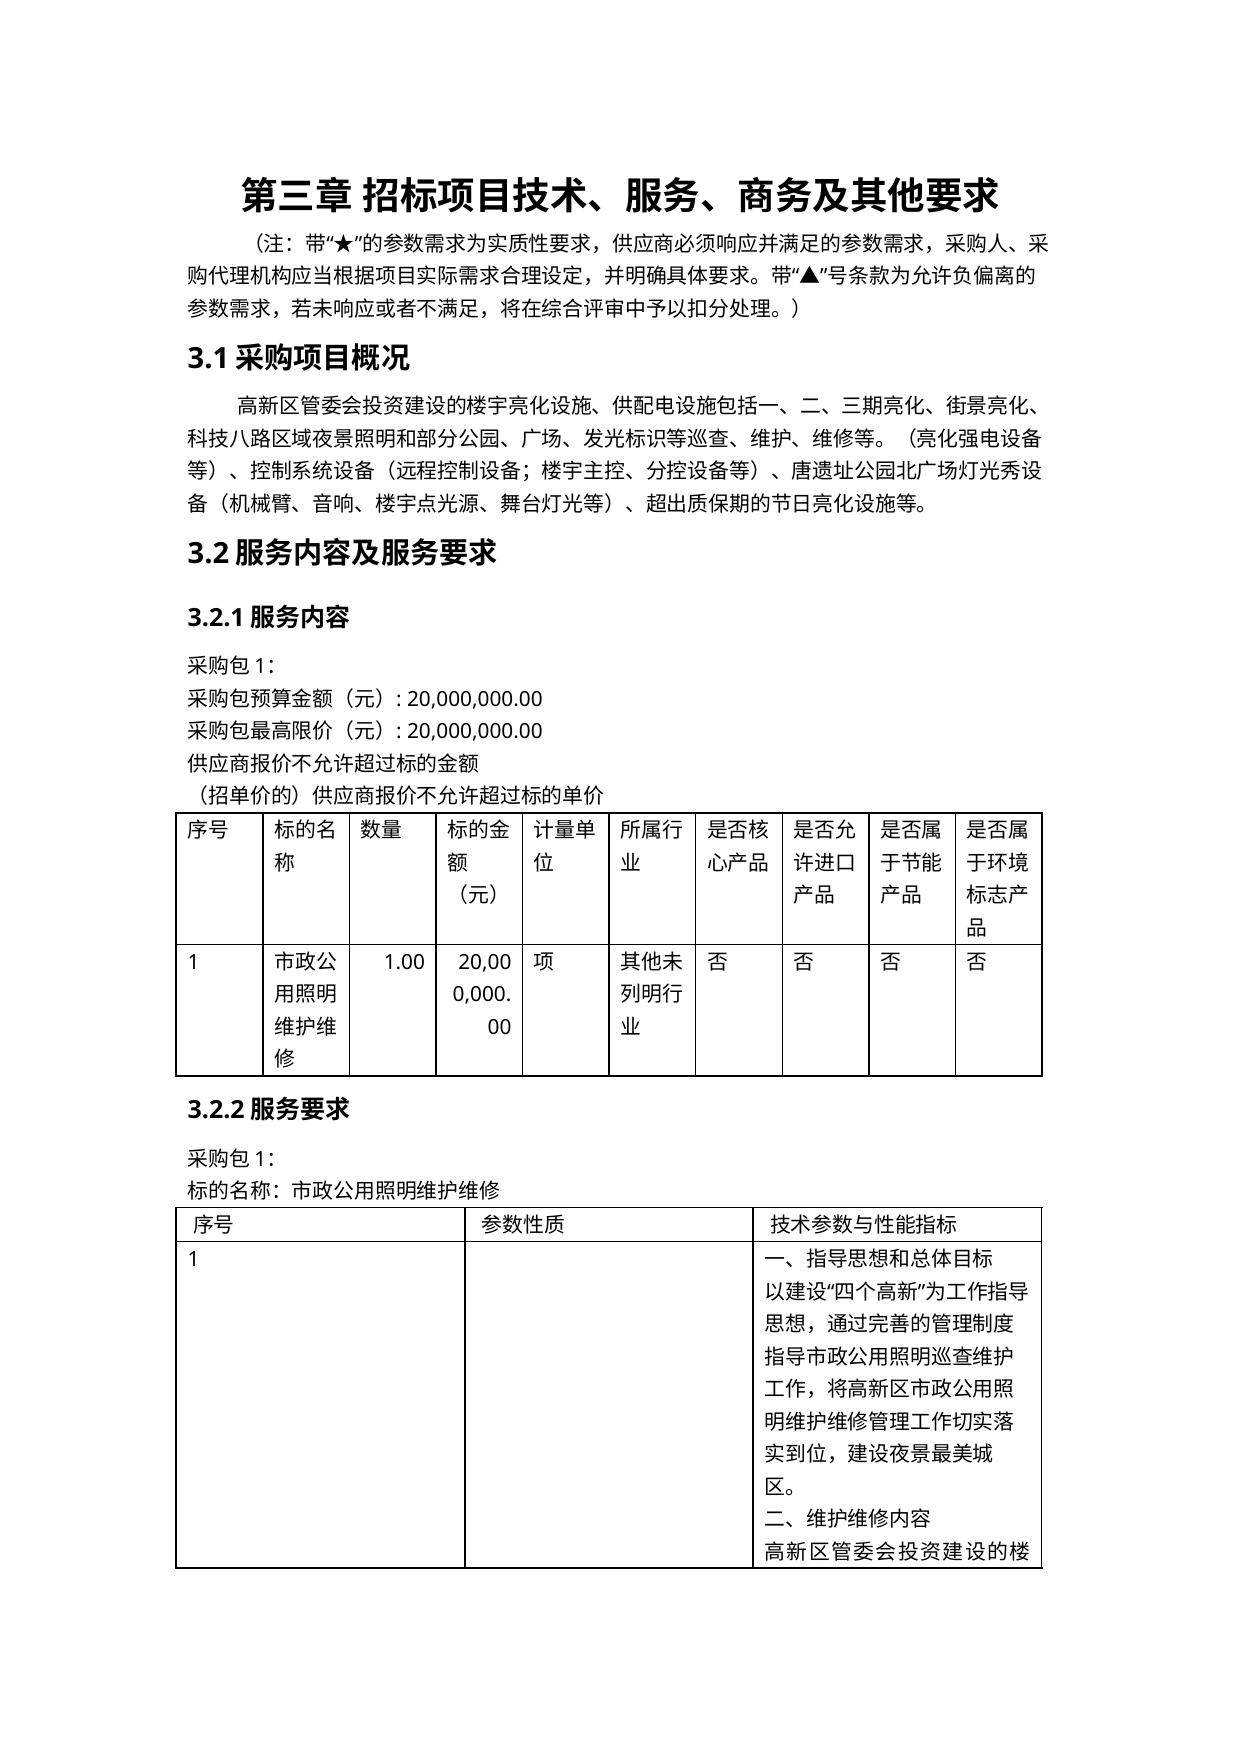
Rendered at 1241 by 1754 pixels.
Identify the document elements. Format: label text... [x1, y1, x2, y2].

text 3.2.2服务要求 [187, 1077, 1053, 1142]
text 第三章 招标项目技术、服务、商务及其他要求 [187, 162, 1053, 227]
table_header 标的名称 [264, 814, 349, 943]
table_header 是否属于环境标志产品 [956, 814, 1041, 943]
table_header 是否属于节能产品 [870, 814, 955, 943]
text 采购包1： [187, 1142, 1053, 1174]
table_cell 否 [870, 945, 955, 1075]
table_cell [754, 1242, 1041, 1567]
table_header 数量 [350, 814, 435, 943]
table_header 是否允许进口产品 [783, 814, 868, 943]
table_header 技术参数与性能指标 [754, 1208, 1041, 1241]
text 采购包1： [187, 649, 1053, 682]
text 供应商报价不允许超过标的金额 [187, 747, 1053, 779]
table_header 序号 [177, 1208, 464, 1241]
table_cell 否 [783, 945, 868, 1075]
text 标的名称：市政公用照明维护维修 [187, 1174, 1053, 1207]
table_header 标的金额 （元） [437, 814, 522, 943]
table_cell 否 [956, 945, 1041, 1075]
text （招单价的）供应商报价不允许超过标的单价 [187, 779, 1053, 812]
table_cell 1.00 [350, 945, 435, 1075]
table_header 序号 [177, 814, 262, 943]
table_cell 其他未列明行业 [610, 945, 695, 1075]
table_header 参数性质 [466, 1208, 752, 1241]
table_cell 项 [523, 945, 608, 1075]
table_cell 1 [177, 945, 262, 1075]
table_header 计量单位 [523, 814, 608, 943]
text 3.2服务内容及服务要求 [187, 519, 1053, 584]
table_cell 市政公用照明维护维修 [264, 945, 349, 1075]
text 高新区管委会投资建设的楼宇亮化设施、供配电设施包括一、二、三期亮化、街景亮化、科技八路区域夜景照明和部分公园、广场、发光标识等巡查、维护、维修等。（亮化强电设备等）、控制系统设备（远程控制设备；楼宇主控、分控设备等）、唐遗址公园北广场灯光秀设备（机械臂、音响、楼宇点光源、舞台灯光等）、超出质保期的节日亮化设施等。 [187, 389, 1053, 519]
table_cell 20,000,000.00 [437, 945, 522, 1075]
table_header 所属行业 [610, 814, 695, 943]
text （注：带“★”的参数需求为实质性要求，供应商必须响应并满足的参数需求，采购人、采购代理机构应当根据项目实际需求合理设定，并明确具体要求。带“▲”号条款为允许负偏离的参数需求，若未响应或者不满足，将在综合评审中予以扣分处理。） [187, 227, 1053, 324]
text 3.2.1服务内容 [187, 584, 1053, 649]
text 采购包预算金额（元）: 20,000,000.00 [187, 682, 1053, 714]
table_cell 否 [696, 945, 782, 1075]
text 采购包最高限价（元）: 20,000,000.00 [187, 714, 1053, 747]
table_cell 1 [177, 1242, 464, 1567]
text 3.1采购项目概况 [187, 324, 1053, 389]
table_cell [466, 1242, 752, 1567]
table_header 是否核心产品 [696, 814, 782, 943]
